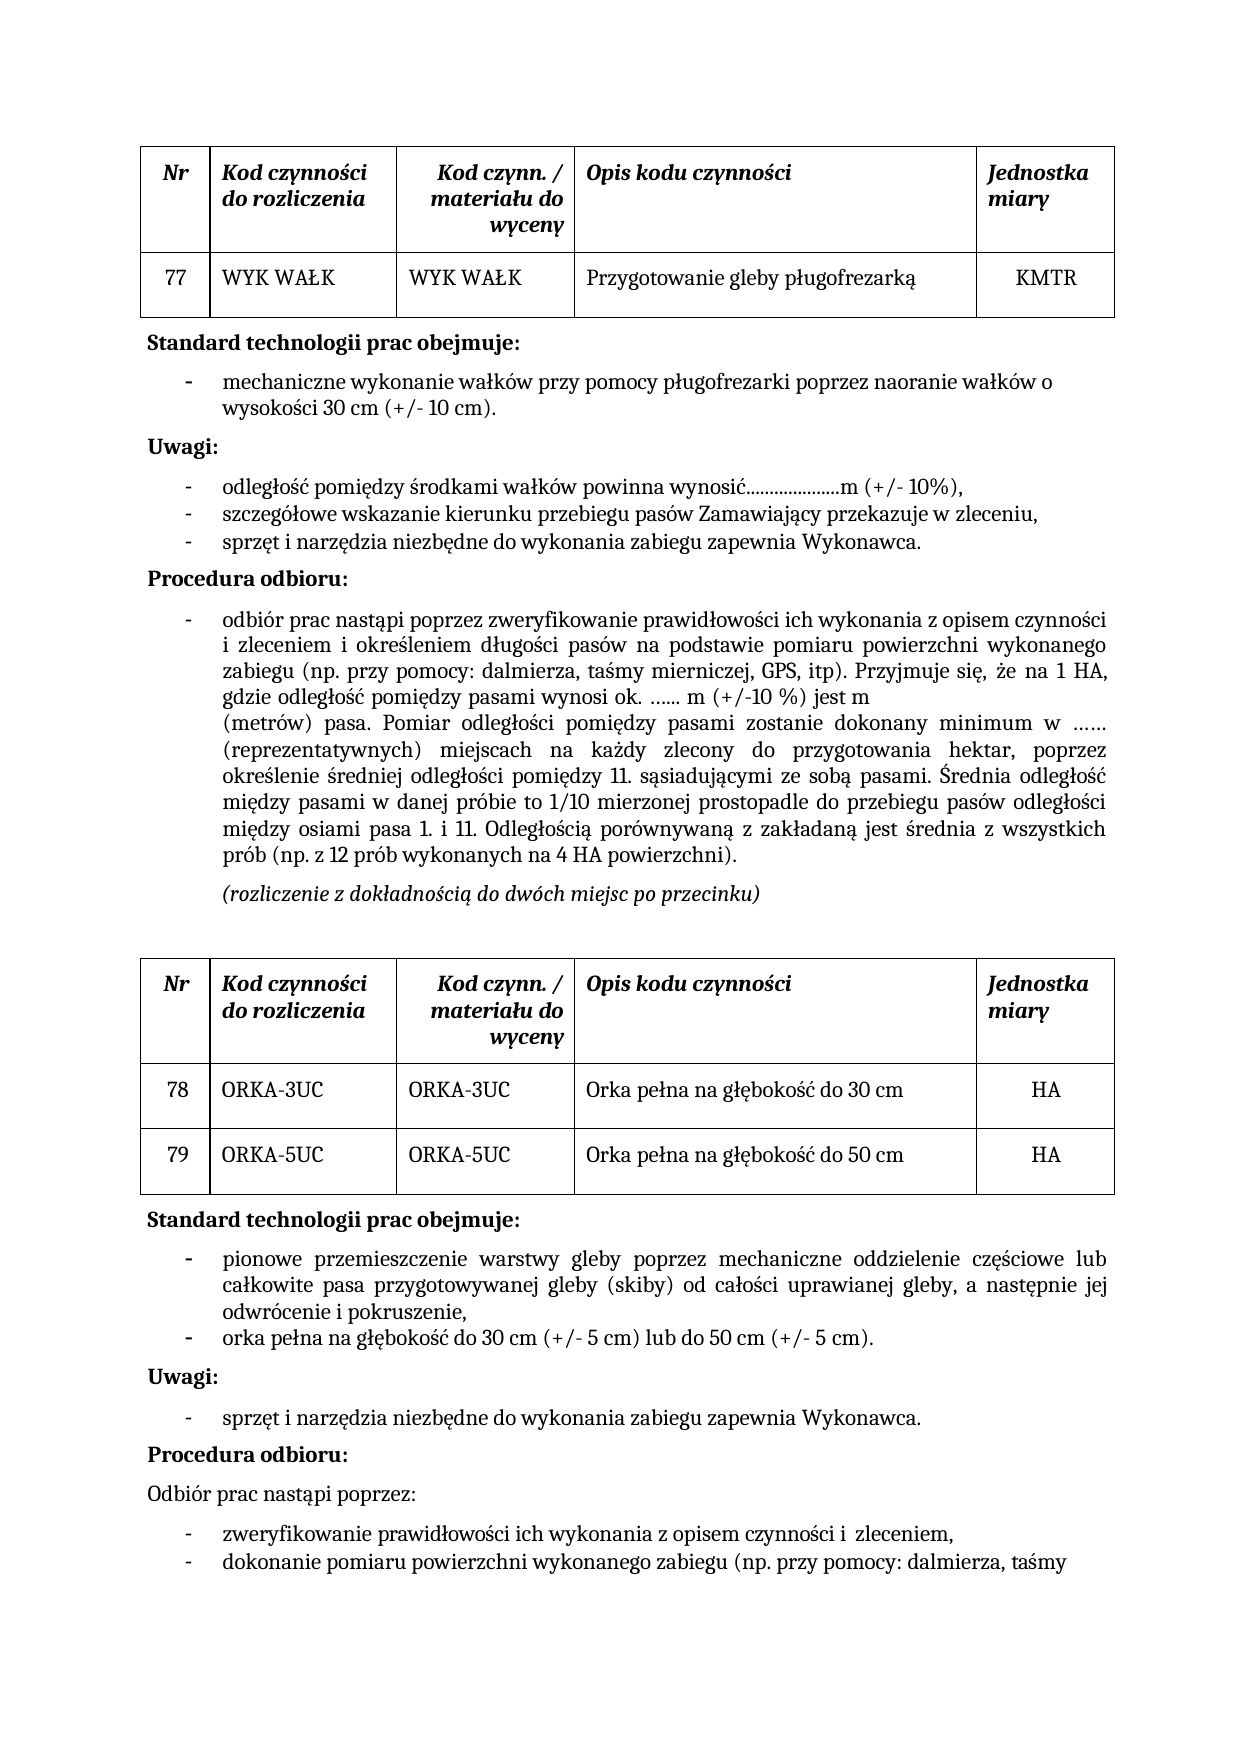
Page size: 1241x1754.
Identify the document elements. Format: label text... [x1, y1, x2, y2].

list pionowe przemieszczenie warstwy gleby poprzez mechaniczne oddzielenie częściowe lub całkowite pasa przygotowywanej gleby (skiby) od całości uprawianej gleby, a następnie jej odwrócenie i pokruszenie, [185, 1246, 1108, 1325]
subtitle Procedura odbioru: [147, 1442, 1192, 1468]
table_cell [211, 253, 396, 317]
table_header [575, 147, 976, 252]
text Odbiór prac nastąpi poprzez: [147, 1481, 1192, 1507]
list zweryfikowanie prawidłowości ich wykonania z opisem czynności i zleceniem, [185, 1520, 1192, 1547]
list szczegółowe wskazanie kierunku przebiegu pasów Zamawiający przekazuje w zleceniu, [185, 500, 1192, 527]
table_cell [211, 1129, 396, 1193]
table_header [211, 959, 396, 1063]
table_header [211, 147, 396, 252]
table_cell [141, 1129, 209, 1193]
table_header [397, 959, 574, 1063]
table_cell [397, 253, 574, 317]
text (rozliczenie z dokładnością do dwóch miejsc po przecinku) [221, 881, 1192, 907]
list mechaniczne wykonanie wałków przy pomocy pługofrezarki poprzez naoranie wałków o wysokości 30 cm (+/- 10 cm). [185, 369, 1108, 421]
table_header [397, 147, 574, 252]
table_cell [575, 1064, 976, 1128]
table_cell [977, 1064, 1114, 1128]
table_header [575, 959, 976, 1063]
subtitle Uwagi: [147, 434, 1192, 460]
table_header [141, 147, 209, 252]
list odległość pomiędzy środkami wałków powinna wynosić m (+/- 10%), [185, 473, 1192, 500]
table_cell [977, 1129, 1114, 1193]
list sprzęt i narzędzia niezbędne do wykonania zabiegu zapewnia Wykonawca. [185, 1403, 1192, 1431]
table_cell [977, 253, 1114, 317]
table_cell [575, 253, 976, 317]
subtitle Standard technologii prac obejmuje: [147, 330, 1192, 356]
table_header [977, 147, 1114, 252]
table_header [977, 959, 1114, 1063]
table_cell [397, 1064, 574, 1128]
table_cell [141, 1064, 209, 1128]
list odbiór prac nastąpi poprzez zweryfikowanie prawidłowości ich wykonania z opisem czynności i zleceniem i określeniem długości pasów na podstawie pomiaru powierzchni wykonanego zabiegu (np. przy pomocy: dalmierza, taśmy mierniczej, GPS, itp). Przyjmuje się, że na 1 HA, gdzie odległość pomiędzy pasami wynosi ok. …... m (+/-10 %) jest m [185, 605, 1108, 710]
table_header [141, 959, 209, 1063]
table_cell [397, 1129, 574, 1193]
text (metrów) pasa. Pomiar odległości pomiędzy pasami zostanie dokonany minimum w …… (reprezentatywnych) miejscach na każdy zlecony do przygotowania hektar, poprzez określenie średniej odległości pomiędzy 11. sąsiadującymi ze sobą pasami. Średnia odległość między pasami w danej próbie to 1/10 mierzonej prostopadle do przebiegu pasów odległości między osiami pasa 1. i 11. Odległością porównywaną z zakładaną jest średnia z wszystkich prób (np. z 12 prób wykonanych na 4 HA powierzchni). [222, 710, 1108, 868]
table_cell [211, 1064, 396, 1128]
list sprzęt i narzędzia niezbędne do wykonania zabiegu zapewnia Wykonawca. [185, 527, 1192, 554]
subtitle Uwagi: [147, 1364, 1192, 1390]
list orka pełna na głębokość do 30 cm (+/- 5 cm) lub do 50 cm (+/- 5 cm). [185, 1325, 1192, 1351]
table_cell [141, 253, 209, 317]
subtitle Procedura odbioru: [147, 566, 1192, 592]
list dokonanie pomiaru powierzchni wykonanego zabiegu (np. przy pomocy: dalmierza, taśmy [185, 1547, 1192, 1575]
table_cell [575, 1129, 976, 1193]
subtitle Standard technologii prac obejmuje: [147, 1207, 1192, 1233]
